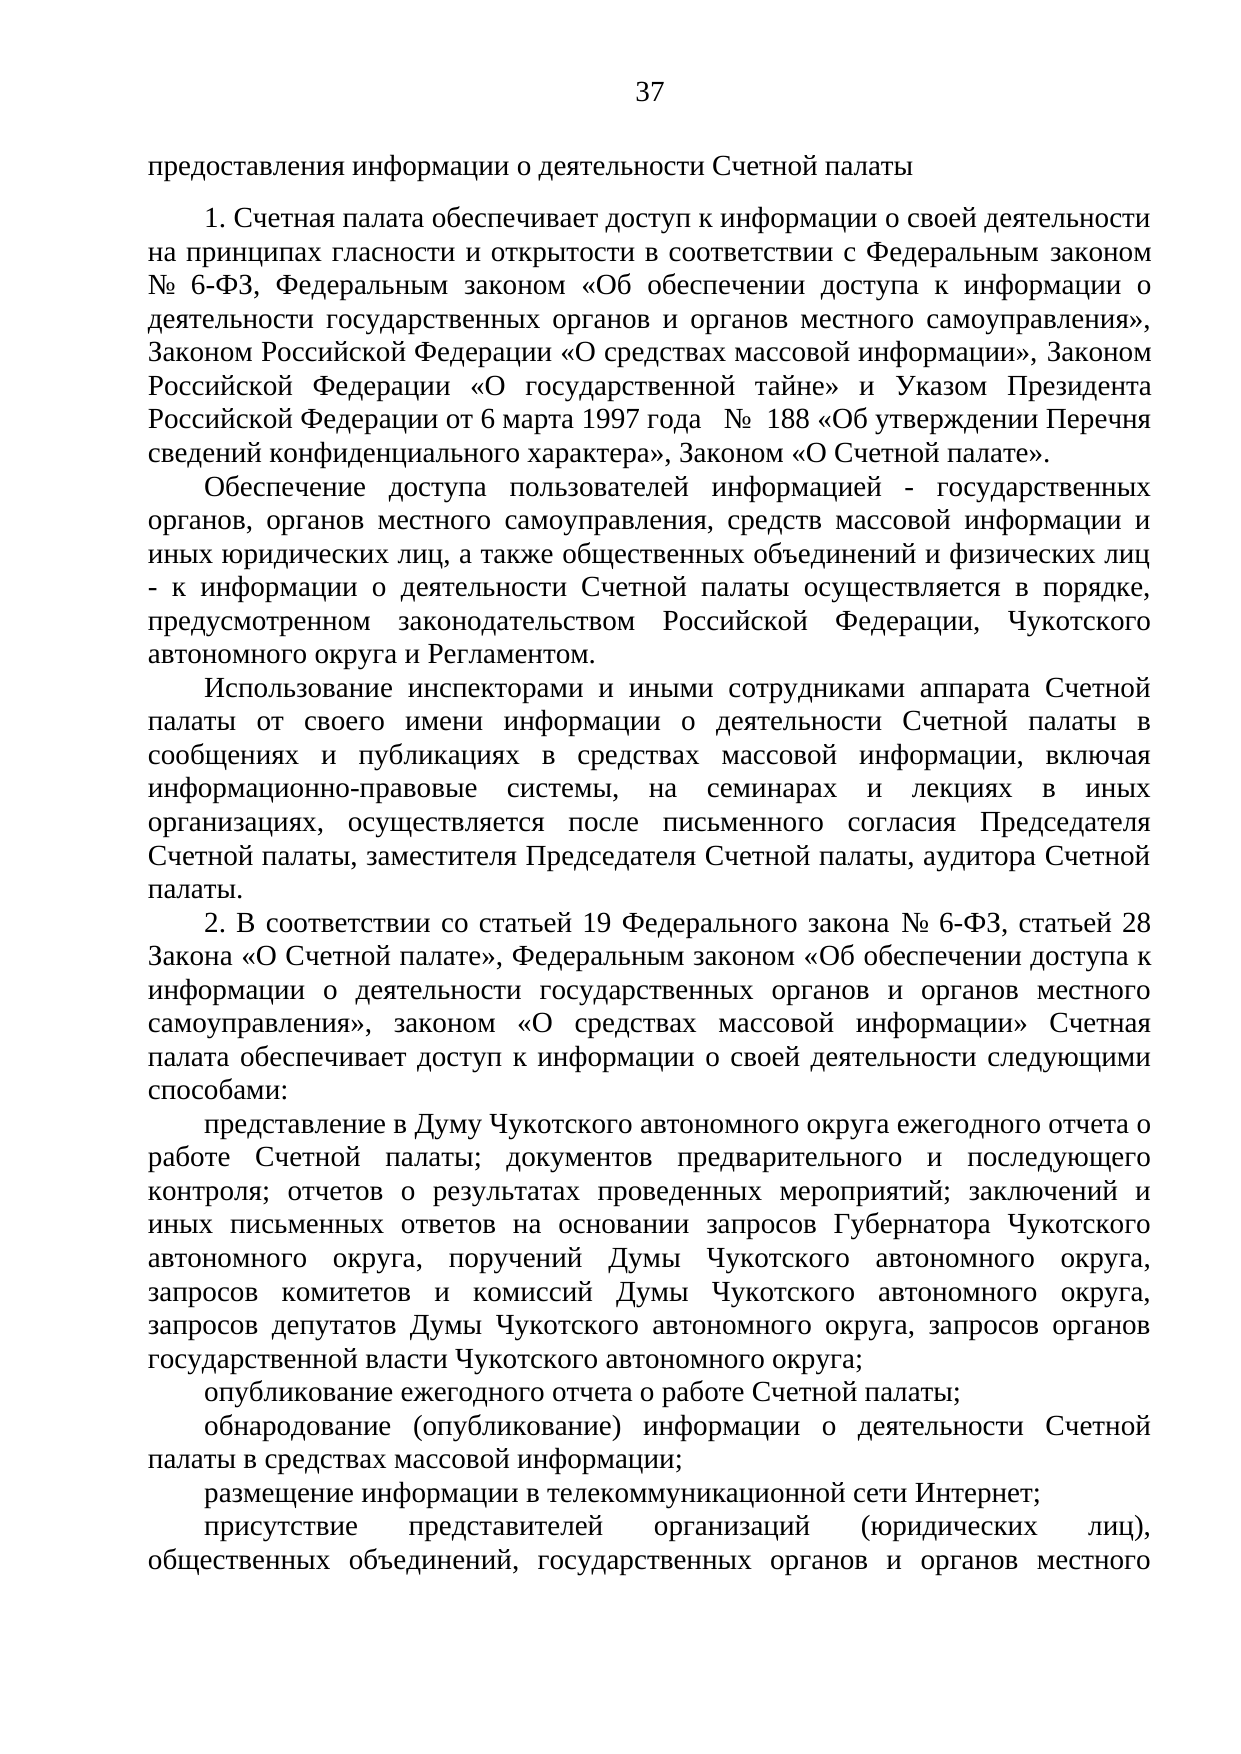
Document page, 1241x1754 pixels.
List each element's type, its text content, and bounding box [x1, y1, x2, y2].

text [148, 1508, 1152, 1576]
text размещение информации в телекоммуникационной сети Интернет; [148, 1475, 1152, 1508]
text Использование инспекторами и иными сотрудниками аппарата Счетной палаты от своего имени информации о деятельности Счетной палаты в сообщениях и публикациях в средствах массовой информации, включая информационно-правовые системы, на семинарах и лекциях в иных организациях, осуществляется после письменного согласия Председателя Счетной палаты, заместителя Председателя Счетной палаты, аудитора Счетной палаты. [148, 670, 1152, 905]
text 1. Счетная палата обеспечивает доступ к информации о своей деятельности на принципах гласности и открытости в соответствии с Федеральным законом № 6-ФЗ, Федеральным законом «Об обеспечении доступа к информации о деятельности государственных органов и органов местного самоуправления», Законом Российской Федерации «О средствах массовой информации», Законом Российской Федерации «О государственной тайне» и Указом Президента Российской Федерации от 6 марта 1997 года № 188 «Об утверждении Перечня сведений конфиденциального характера», Законом «О Счетной палате». [148, 200, 1152, 469]
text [148, 148, 1152, 181]
text представление в Думу Чукотского автономного округа ежегодного отчета о работе Счетной палаты; документов предварительного и последующего контроля; отчетов о результатах проведенных мероприятий; заключений и иных письменных ответов на основании запросов Губернатора Чукотского автономного округа, поручений Думы Чукотского автономного округа, запросов комитетов и комиссий Думы Чукотского автономного округа, запросов депутатов Думы Чукотского автономного округа, запросов органов государственной власти Чукотского автономного округа; [148, 1106, 1152, 1374]
text опубликование ежегодного отчета о работе Счетной палаты; [148, 1374, 1152, 1408]
text обнародование (опубликование) информации о деятельности Счетной палаты в средствах массовой информации; [148, 1408, 1152, 1475]
text Обеспечение доступа пользователей информацией - государственных органов, органов местного самоуправления, средств массовой информации и иных юридических лиц, а также общественных объединений и физических лиц - к информации о деятельности Счетной палаты осуществляется в порядке, предусмотренном законодательством Российской Федерации, Чукотского автономного округа и Регламентом. [148, 469, 1152, 670]
text 2. В соответствии со статьей 19 Федерального закона № 6-ФЗ, статьей 28 Закона «О Счетной палате», Федеральным законом «Об обеспечении доступа к информации о деятельности государственных органов и органов местного самоуправления», законом «О средствах массовой информации» Счетная палата обеспечивает доступ к информации о своей деятельности следующими способами: [148, 905, 1152, 1106]
